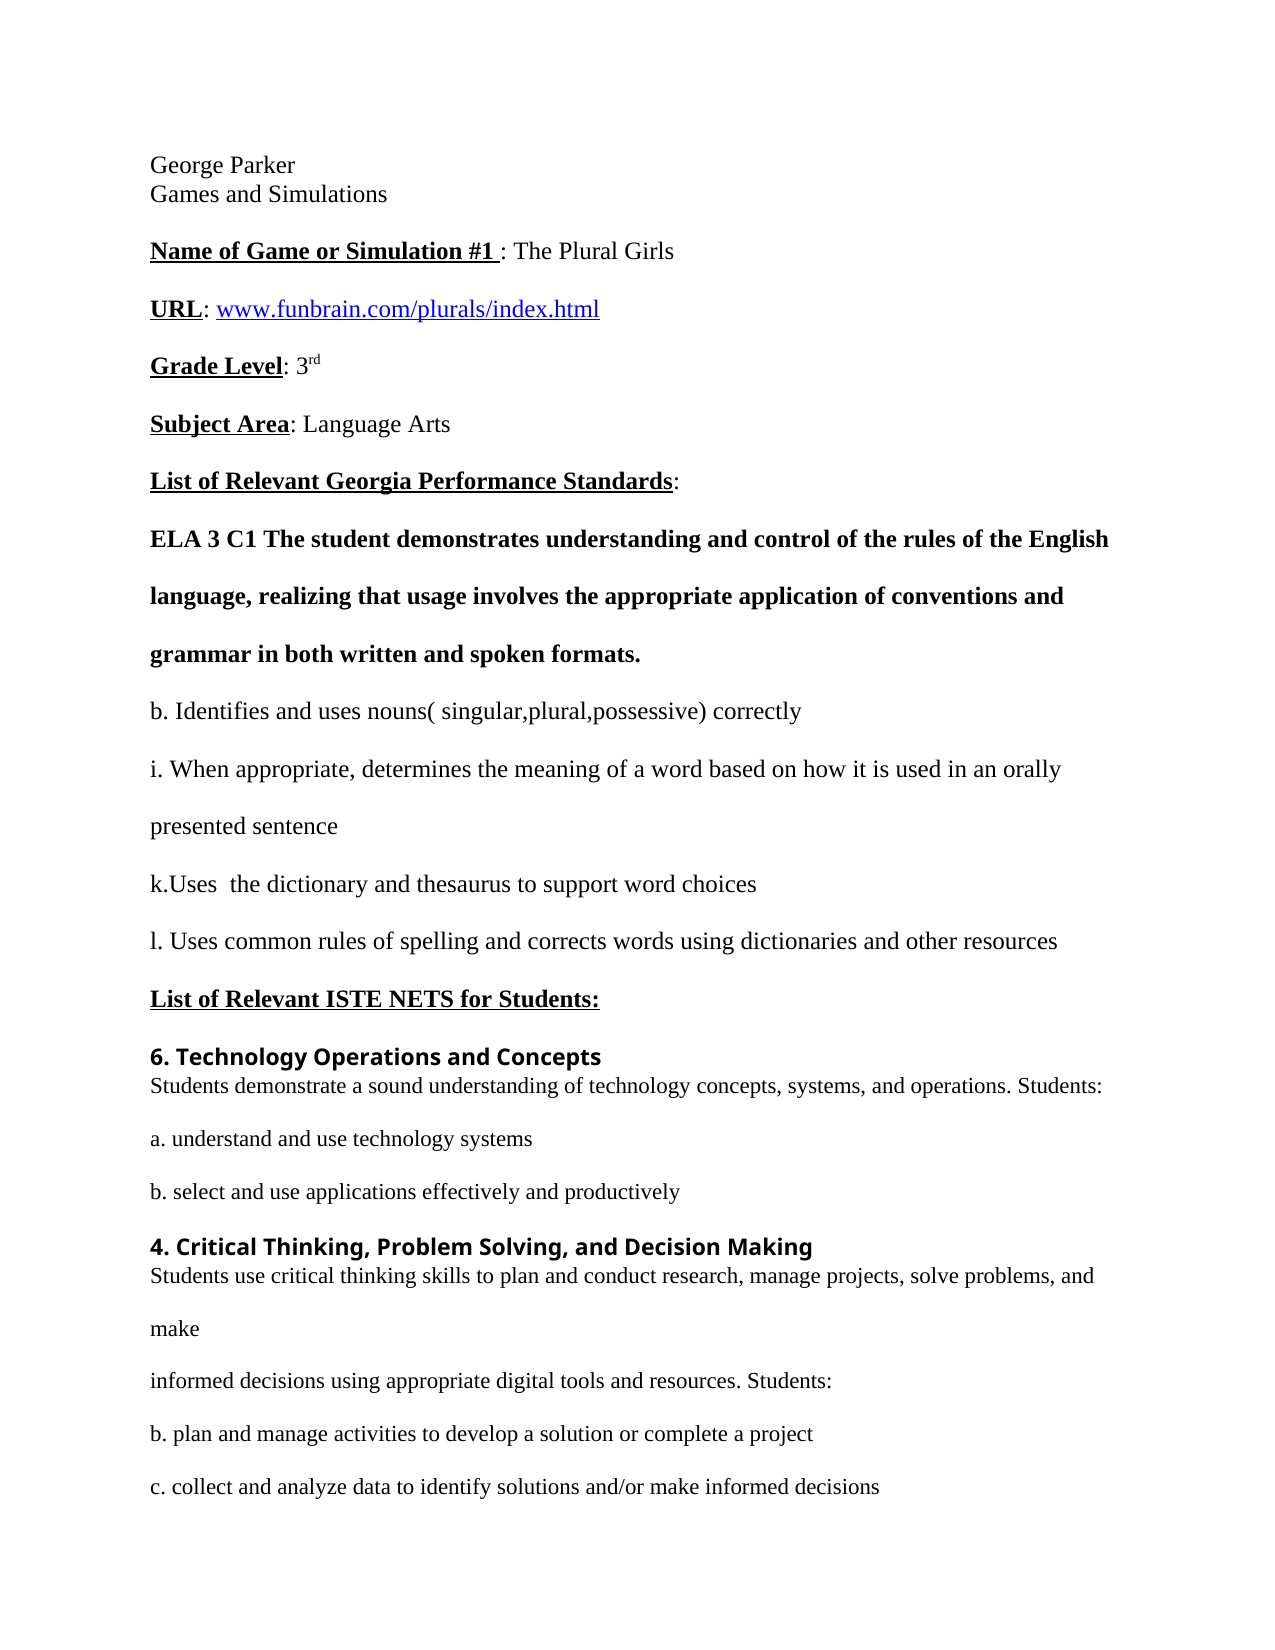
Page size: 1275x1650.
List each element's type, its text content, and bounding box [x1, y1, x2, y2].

text List of Relevant ISTE NETS for Students: [150, 984, 1125, 1012]
text Games and Simulations [150, 179, 1125, 207]
text informed decisions using appropriate digital tools and resources. Students: [150, 1367, 1125, 1394]
text URL: www.funbrain.com/plurals/index.html [150, 294, 1125, 322]
text l. Uses common rules of spelling and corrects words using dictionaries and other resources [150, 926, 1125, 955]
text 4. Critical Thinking, Problem Solving, and Decision Making [150, 1231, 1125, 1262]
text k.Uses the dictionary and thesaurus to support word choices [150, 869, 1125, 897]
text Name of Game or Simulation #1 : The Plural Girls [150, 236, 1125, 265]
text b. plan and manage activities to develop a solution or complete a project [150, 1420, 1125, 1446]
text b. Identifies and uses nouns( singular,plural,possessive) correctly [150, 696, 1125, 725]
text b. select and use applications effectively and productively [150, 1178, 1125, 1204]
text 6. Technology Operations and Concepts [150, 1041, 1125, 1072]
text c. collect and analyze data to identify solutions and/or make informed decisions [150, 1473, 1125, 1499]
text List of Relevant Georgia Performance Standards: [150, 466, 1125, 495]
text ELA 3 C1 The student demonstrates understanding and control of the rules of the English language, realizing that usage involves the appropriate application of conventions and grammar in both written and spoken formats. [150, 524, 1125, 667]
text Subject Area: Language Arts [150, 409, 1125, 437]
text Grade Level: 3rd [150, 351, 1125, 380]
text Students use critical thinking skills to plan and conduct research, manage projects, solve problems, and make [150, 1262, 1125, 1341]
text Students demonstrate a sound understanding of technology concepts, systems, and operations. Students: [150, 1072, 1125, 1099]
text George Parker [150, 150, 1125, 179]
text a. understand and use technology systems [150, 1125, 1125, 1152]
text i. When appropriate, determines the meaning of a word based on how it is used in an orally presented sentence [150, 754, 1125, 840]
